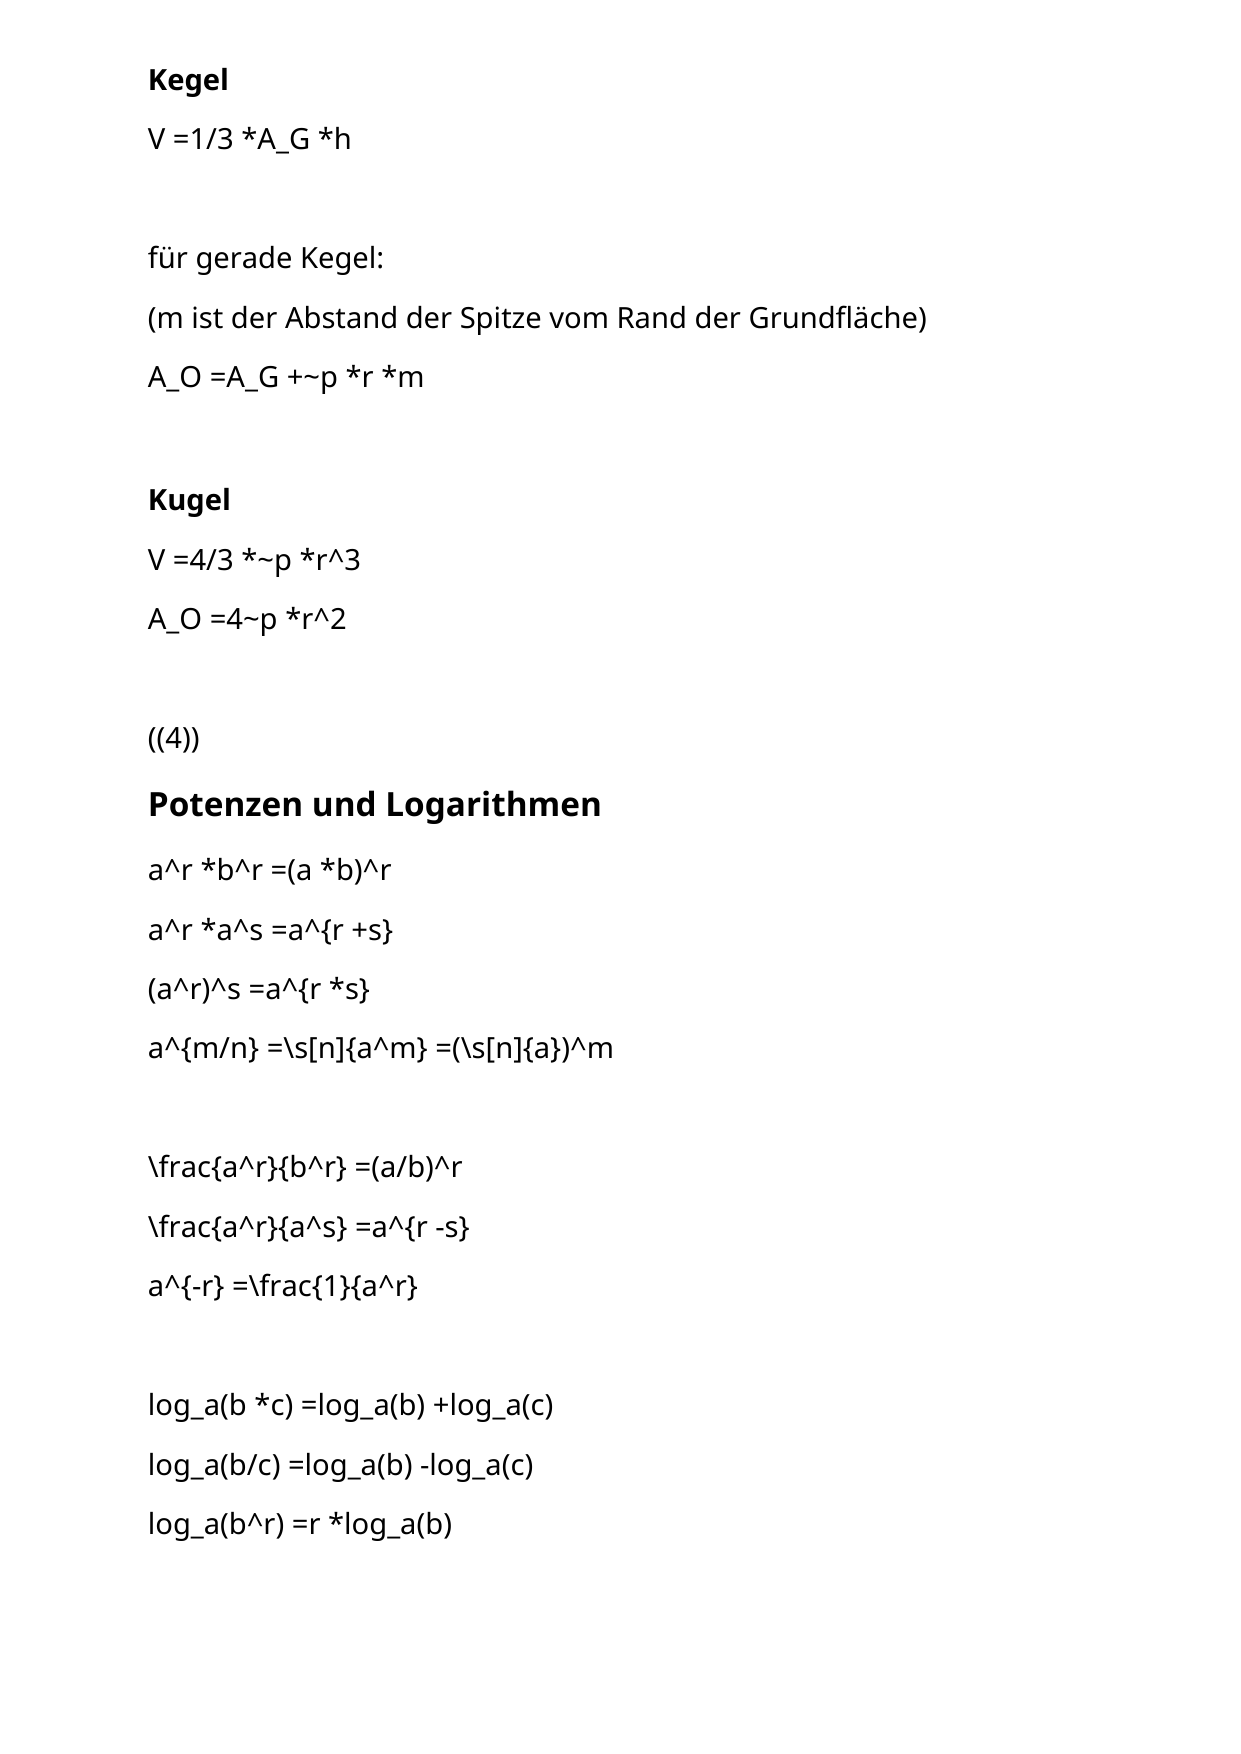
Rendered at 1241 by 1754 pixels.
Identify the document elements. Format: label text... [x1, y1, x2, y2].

text für gerade Kegel: [148, 237, 1181, 277]
list (a^r)^s =a^{r *s} [148, 968, 1181, 1008]
list \frac{a^r}{a^s} =a^{r -s} [148, 1206, 1181, 1246]
subtitle Potenzen und Logarithmen [148, 781, 1181, 827]
text A_O =A_G +~p *r *m [148, 356, 1181, 396]
list a^{m/n} =\s[n]{a^m} =(\s[n]{a})^m [148, 1028, 1181, 1067]
text ((4)) [148, 717, 1181, 757]
text V =1/3 *A_G *h [148, 118, 1181, 158]
list log_a(b *c) =log_a(b) +log_a(c) [148, 1384, 1181, 1424]
subtitle Kugel [148, 479, 1181, 519]
text (m ist der Abstand der Spitze vom Rand der Grundfläche) [148, 297, 1181, 337]
list log_a(b/c) =log_a(b) -log_a(c) [148, 1444, 1181, 1484]
text A_O =4~p *r^2 [148, 598, 1181, 638]
list \frac{a^r}{b^r} =(a/b)^r [148, 1147, 1181, 1186]
list a^r *a^s =a^{r +s} [148, 909, 1181, 948]
list a^{-r} =\frac{1}{a^r} [148, 1266, 1181, 1305]
subtitle Kegel [148, 59, 1181, 99]
text V =4/3 *~p *r^3 [148, 539, 1181, 579]
list log_a(b^r) =r *log_a(b) [148, 1503, 1181, 1543]
list a^r *b^r =(a *b)^r [148, 849, 1181, 889]
